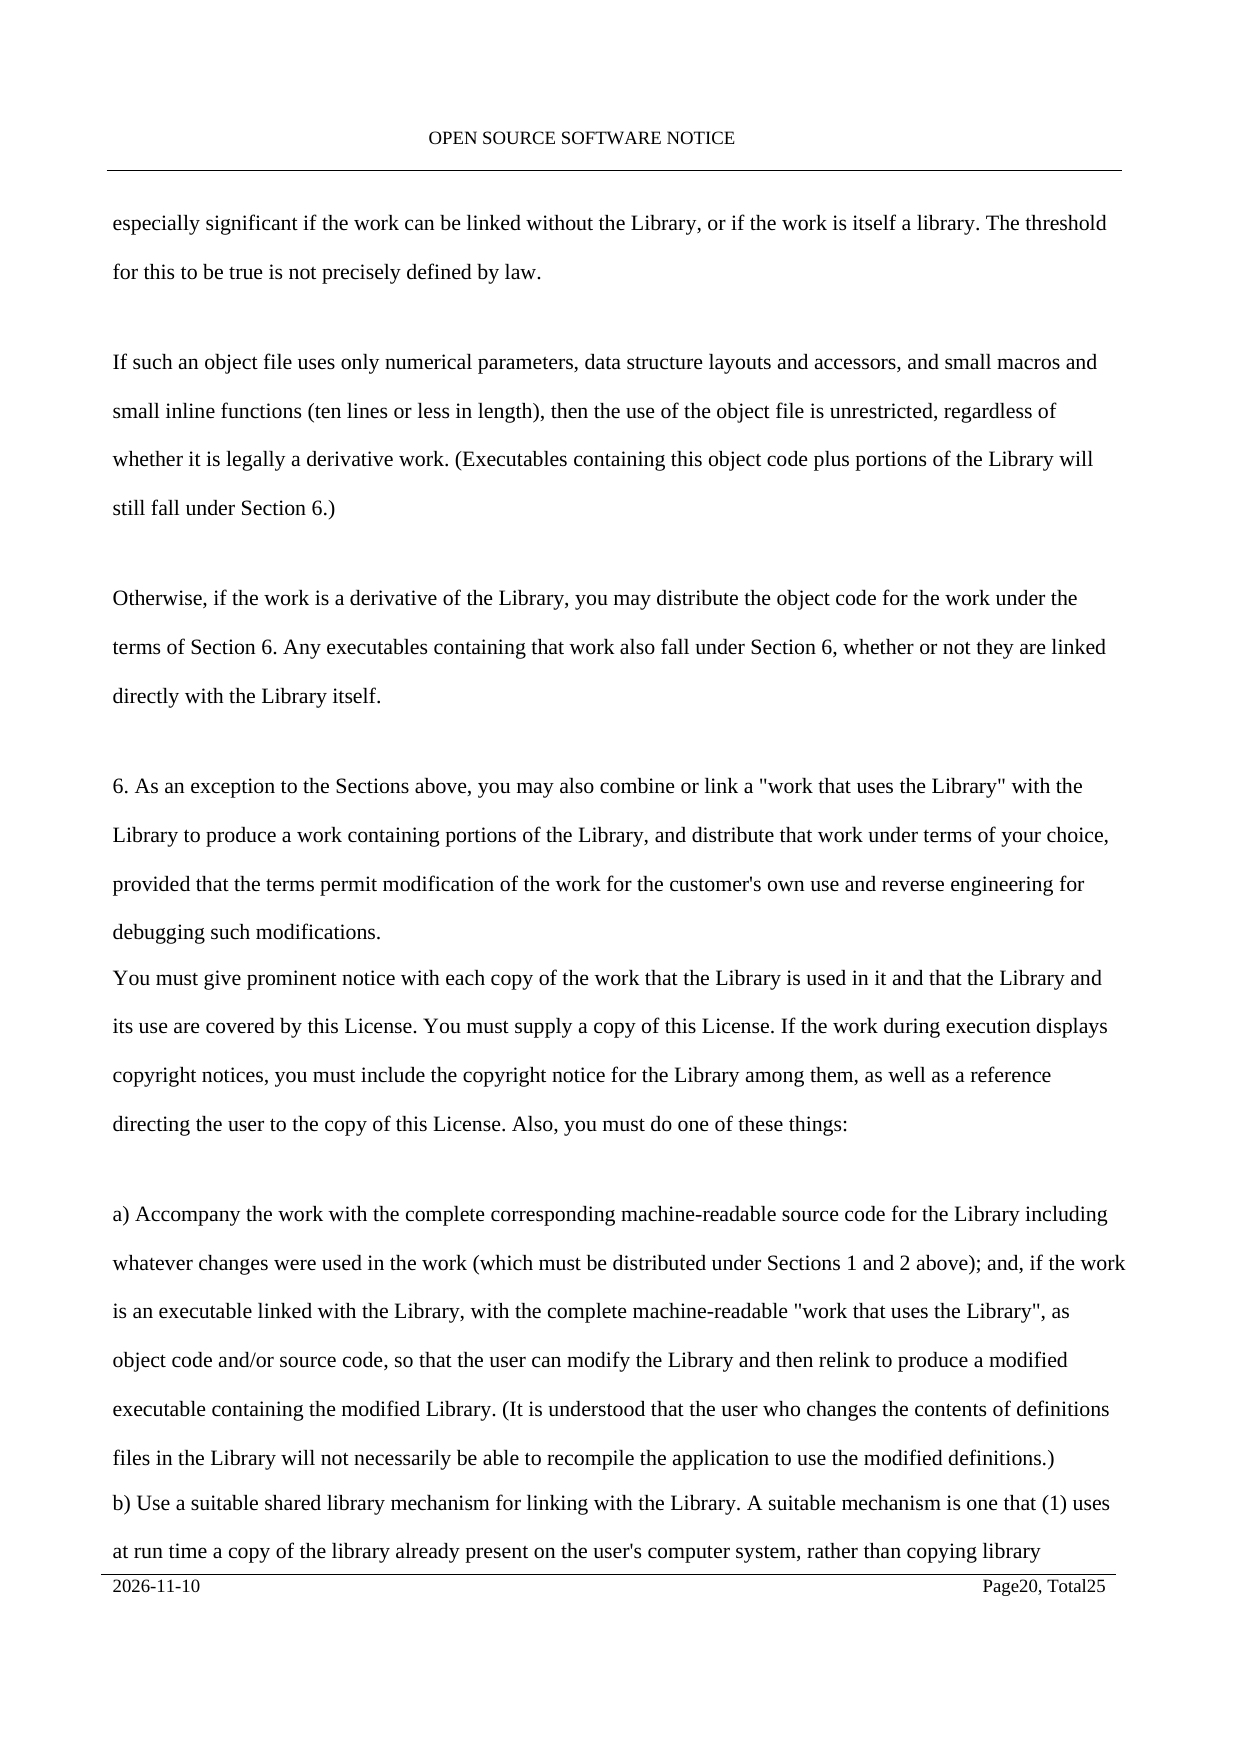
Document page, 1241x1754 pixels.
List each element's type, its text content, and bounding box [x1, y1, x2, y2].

text If such an object file uses only numerical parameters, data structure layouts and accessors, and small macros and small inline functions (ten lines or less in length), then the use of the object file is unrestricted, regardless of whether it is legally a derivative work. (Executables containing this object code plus portions of the Library will still fall under Section 6.) [112, 345, 1128, 524]
text Otherwise, if the work is a derivative of the Library, you may distribute the object code for the work under the terms of Section 6. Any executables containing that work also fall under Section 6, whether or not they are linked directly with the Library itself. [112, 582, 1128, 712]
text 6. As an exception to the Sections above, you may also combine or link a "work that uses the Library" with the Library to produce a work containing portions of the Library, and distribute that work under terms of your choice, provided that the terms permit modification of the work for the customer's own use and reverse engineering for debugging such modifications. [112, 769, 1128, 948]
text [112, 206, 1128, 288]
text You must give prominent notice with each copy of the work that the Library is used in it and that the Library and its use are covered by this License. You must supply a copy of this License. If the work during execution displays copyright notices, you must include the copyright notice for the Library among them, as well as a reference directing the user to the copy of this License. Also, you must do one of these things: [112, 961, 1128, 1139]
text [112, 1486, 1128, 1567]
text a) Accompany the work with the complete corresponding machine-readable source code for the Library including whatever changes were used in the work (which must be distributed under Sections 1 and 2 above); and, if the work is an executable linked with the Library, with the complete machine-readable "work that uses the Library", as object code and/or source code, so that the user can modify the Library and then relink to produce a modified executable containing the modified Library. (It is understood that the user who changes the contents of definitions files in the Library will not necessarily be able to recompile the application to use the modified definitions.) [112, 1197, 1128, 1473]
